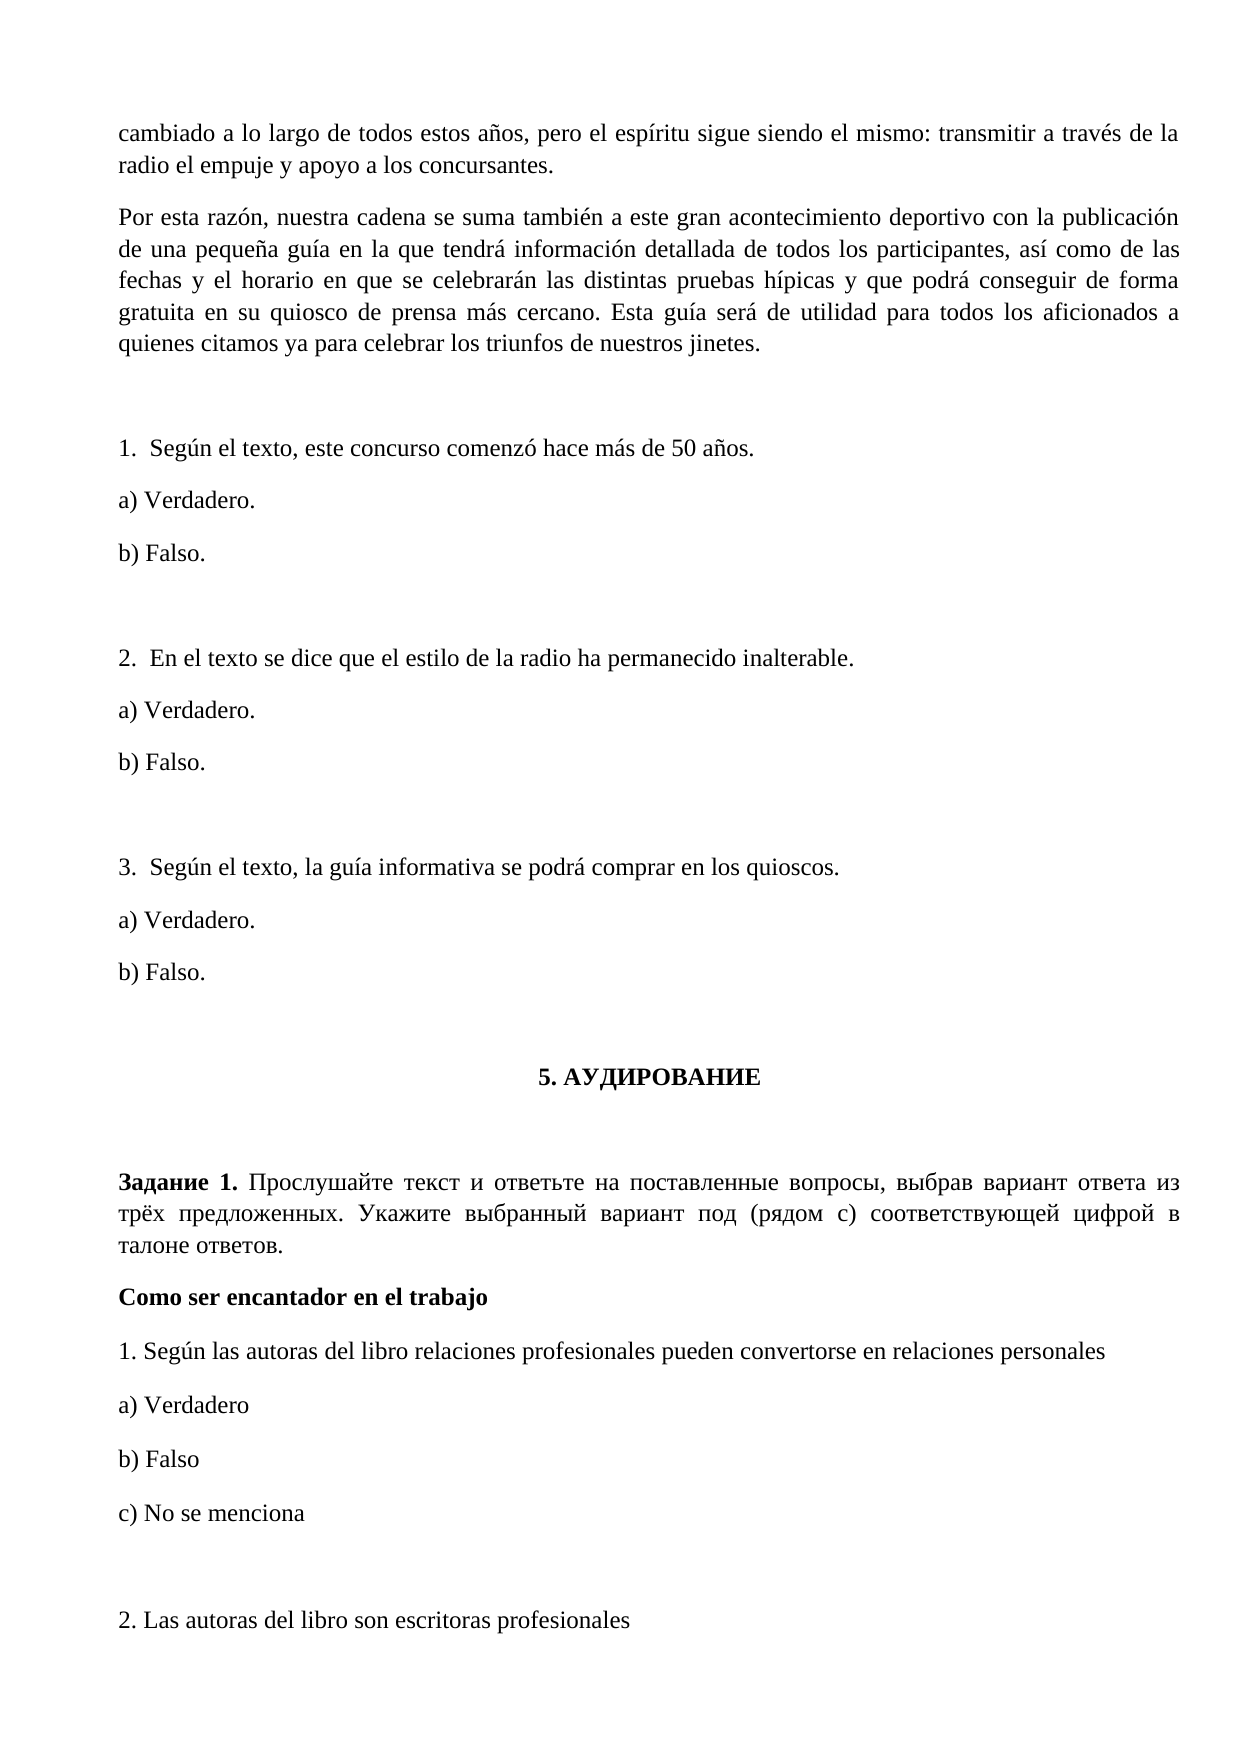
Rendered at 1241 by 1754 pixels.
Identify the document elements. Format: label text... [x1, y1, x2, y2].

text 3. Según el texto, la guía informativa se podrá comprar en los quioscos. [118, 852, 1181, 881]
text a) Verdadero [118, 1390, 1181, 1419]
text cambiado a lo largo de todos estos años, pero el espíritu sigue siendo el mismo: transmitir a través de la radio el empuje y apoyo a los concursantes. [118, 118, 1181, 178]
text a) Verdadero. [118, 905, 1181, 933]
text 2. Las autoras del libro son escritoras profesionales [118, 1605, 1181, 1634]
text c) No se menciona [118, 1498, 1181, 1526]
text 5. АУДИРОВАНИЕ [118, 1062, 1181, 1091]
text Задание 1. Прослушайте текст и ответьте на поставленные вопросы, выбрав вариант ответа из трёх предложенных. Укажите выбранный вариант под (рядом с) соответствующей цифрой в талоне ответов. [118, 1167, 1181, 1258]
text Como ser encantador en el trabajo [118, 1282, 1181, 1311]
text 1. Según el texto, este concurso comenzó hace más de 50 años. [118, 433, 1181, 462]
text Por esta razón, nuestra cadena se suma también a este gran acontecimiento deportivo con la publicación de una pequeña guía en la que tendrá información detallada de todos los participantes, así como de las fechas y el horario en que se celebrarán las distintas pruebas hípicas y que podrá conseguir de forma gratuita en su quiosco de prensa más cercano. Esta guía será de utilidad para todos los aficionados a quienes citamos ya para celebrar los triunfos de nuestros jinetes. [118, 202, 1181, 357]
text 2. En el texto se dice que el estilo de la radio ha permanecido inalterable. [118, 643, 1181, 671]
text b) Falso. [118, 747, 1181, 776]
text a) Verdadero. [118, 486, 1181, 514]
text b) Falso. [118, 957, 1181, 986]
text b) Falso. [118, 538, 1181, 567]
text 1. Según las autoras del libro relaciones profesionales pueden convertorse en relaciones personales [118, 1336, 1181, 1365]
text a) Verdadero. [118, 695, 1181, 724]
text b) Falso [118, 1444, 1181, 1472]
